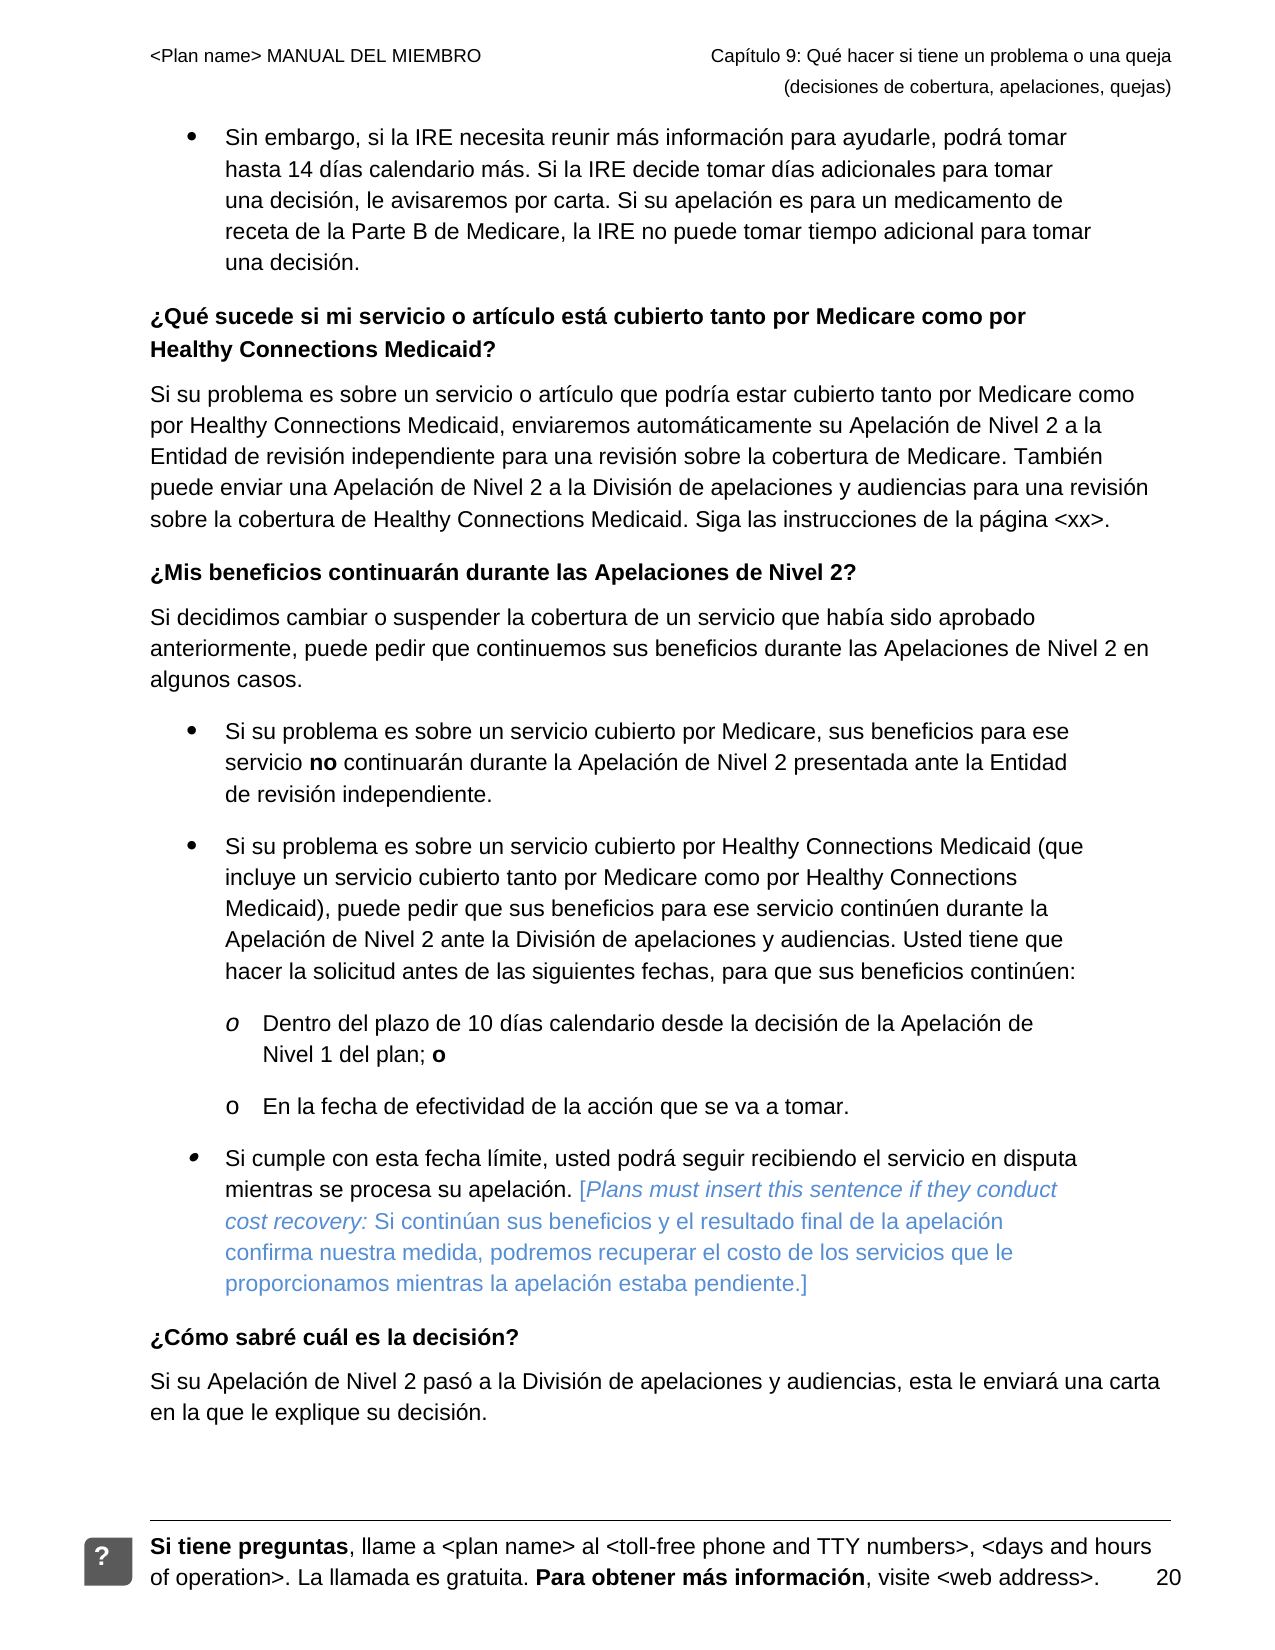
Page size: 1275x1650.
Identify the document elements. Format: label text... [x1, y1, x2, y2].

text Si su problema es sobre un servicio o artículo que podría estar cubierto tanto por Medicare como por Healthy Connections Medicaid, enviaremos automáticamente su Apelación de Nivel 2 a la Entidad de revisión independiente para una revisión sobre la cobertura de Medicare. También puede enviar una Apelación de Nivel 2 a la División de apelaciones y audiencias para una revisión sobre la cobertura de Healthy Connections Medicaid. Siga las instrucciones de la página <xx>. [150, 377, 1171, 533]
text Si su Apelación de Nivel 2 pasó a la División de apelaciones y audiencias, esta le enviará una carta en la que le explique su decisión. [150, 1364, 1171, 1427]
list Si su problema es sobre un servicio cubierto por Healthy Connections Medicaid (que incluye un servicio cubierto tanto por Medicare como por Healthy Connections Medicaid), puede pedir que sus beneficios para ese servicio continúen durante la Apelación de Nivel 2 ante la División de apelaciones y audiencias. Usted tiene que hacer la solicitud antes de las siguientes fechas, para que sus beneficios continúen: [187, 829, 1096, 985]
list En la fecha de efectividad de la acción que se va a tomar. [225, 1089, 1096, 1121]
list Si su problema es sobre un servicio cubierto por Medicare, sus beneficios para ese servicio no continuarán durante la Apelación de Nivel 2 presentada ante la Entidad de revisión independiente. [187, 714, 1096, 808]
subtitle ¿Qué sucede si mi servicio o artículo está cubierto tanto por Medicare como por Healthy Connections Medicaid? [150, 298, 1096, 364]
subtitle ¿Mis beneficios continuarán durante las Apelaciones de Nivel 2? [150, 554, 1096, 587]
list Si cumple con esta fecha límite, usted podrá seguir recibiendo el servicio en disputa mientras se procesa su apelación. [Plans must insert this sentence if they conduct cost recovery: Si continúan sus beneficios y el resultado final de la apelación confirma nuestra medida, podremos recuperar el costo de los servicios que le proporcionamos mientras la apelación estaba pendiente.] [187, 1142, 1096, 1298]
list Dentro del plazo de 10 días calendario desde la decisión de la Apelación de Nivel 1 del plan; o [225, 1006, 1096, 1069]
subtitle ¿Cómo sabré cuál es la decisión? [150, 1319, 1096, 1352]
text Si decidimos cambiar o suspender la cobertura de un servicio que había sido aprobado anteriormente, puede pedir que continuemos sus beneficios durante las Apelaciones de Nivel 2 en algunos casos. [150, 600, 1171, 694]
